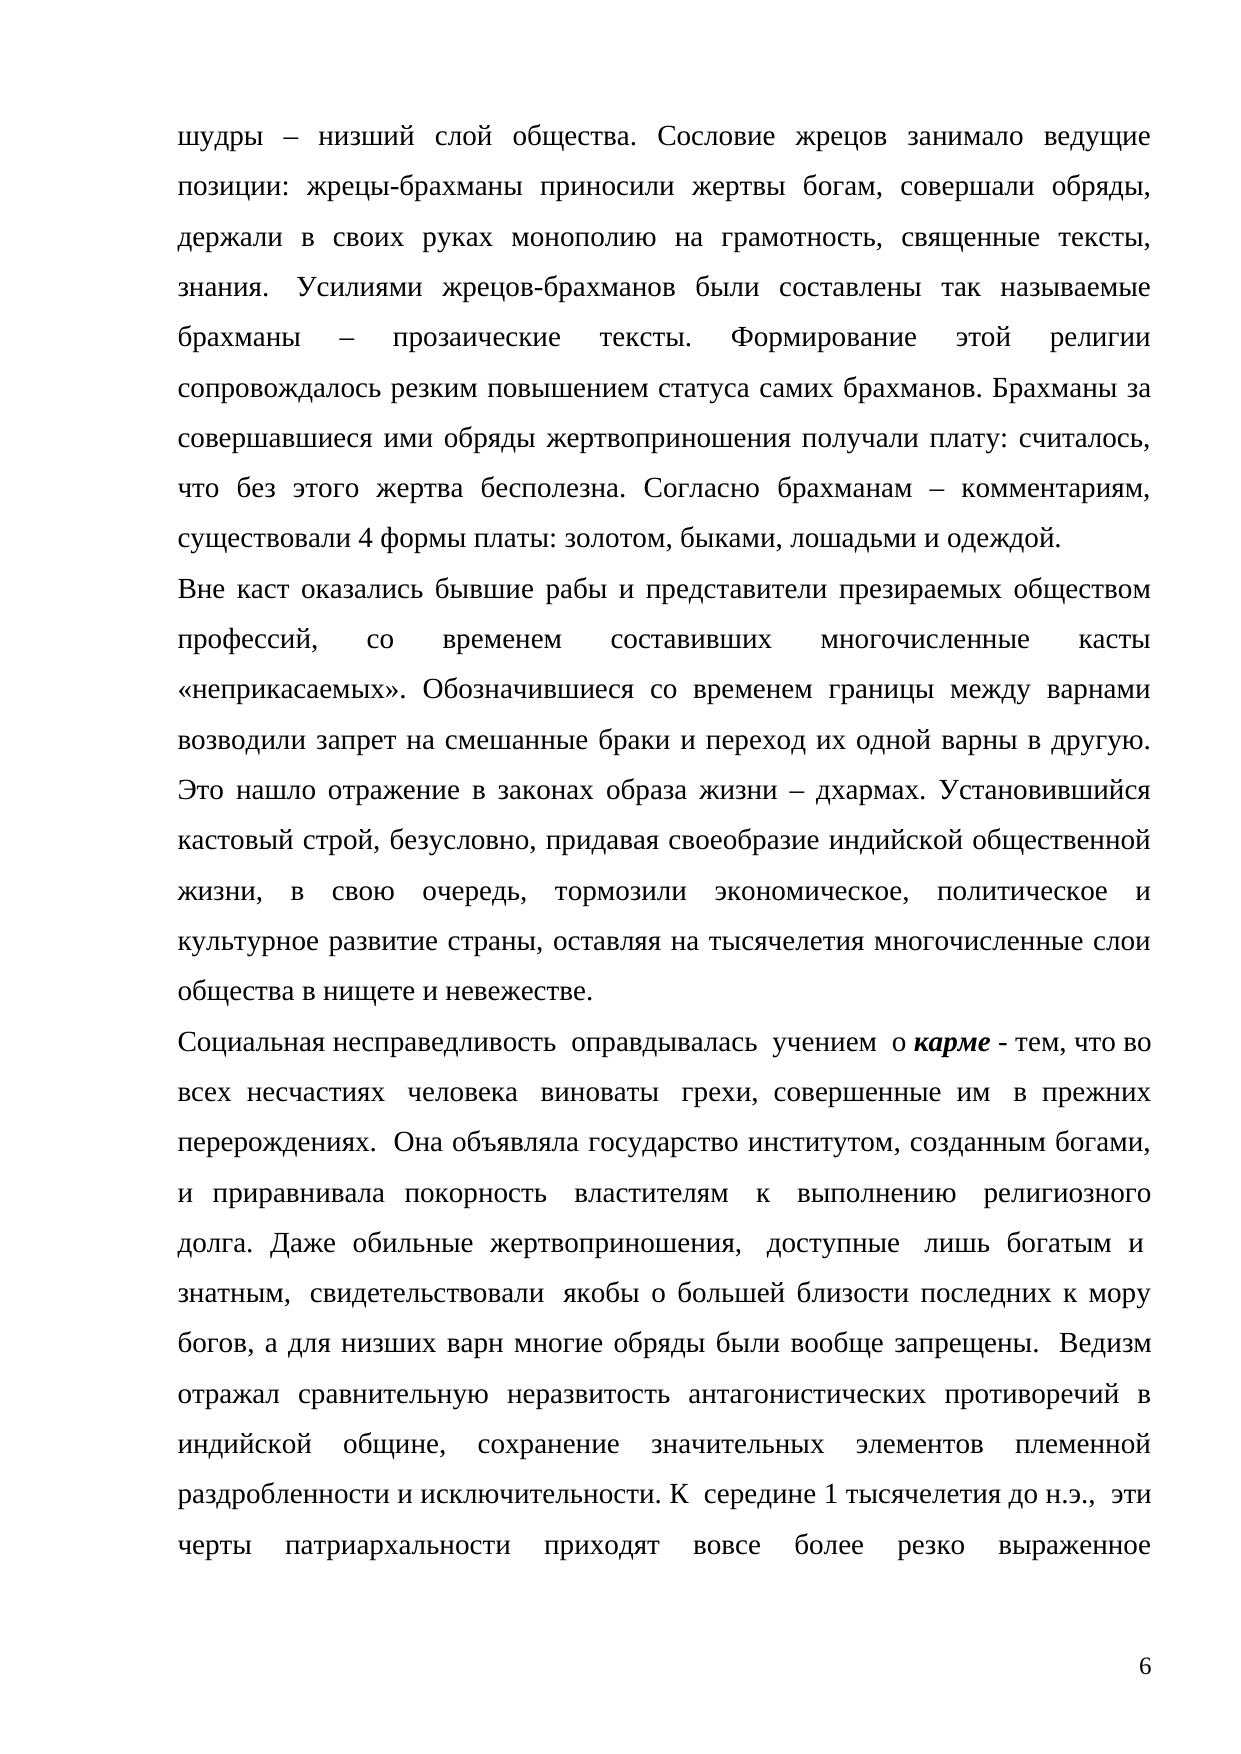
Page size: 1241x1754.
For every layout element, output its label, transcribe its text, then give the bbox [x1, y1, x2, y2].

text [177, 1024, 1152, 1560]
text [177, 118, 1152, 554]
text Вне каст оказались бывшие рабы и представители презираемых обществом профессий, со временем составивших многочисленные касты «неприкасаемых». Обозначившиеся со временем границы между варнами возводили запрет на смешанные браки и переход их одной варны в другую. Это нашло отражение в законах образа жизни – дхармах. Установившийся кастовый строй, безусловно, придавая своеобразие индийской общественной жизни, в свою очередь, тормозили экономическое, политическое и культурное развитие страны, оставляя на тысячелетия многочисленные слои общества в нищете и невежестве. [177, 571, 1152, 1007]
